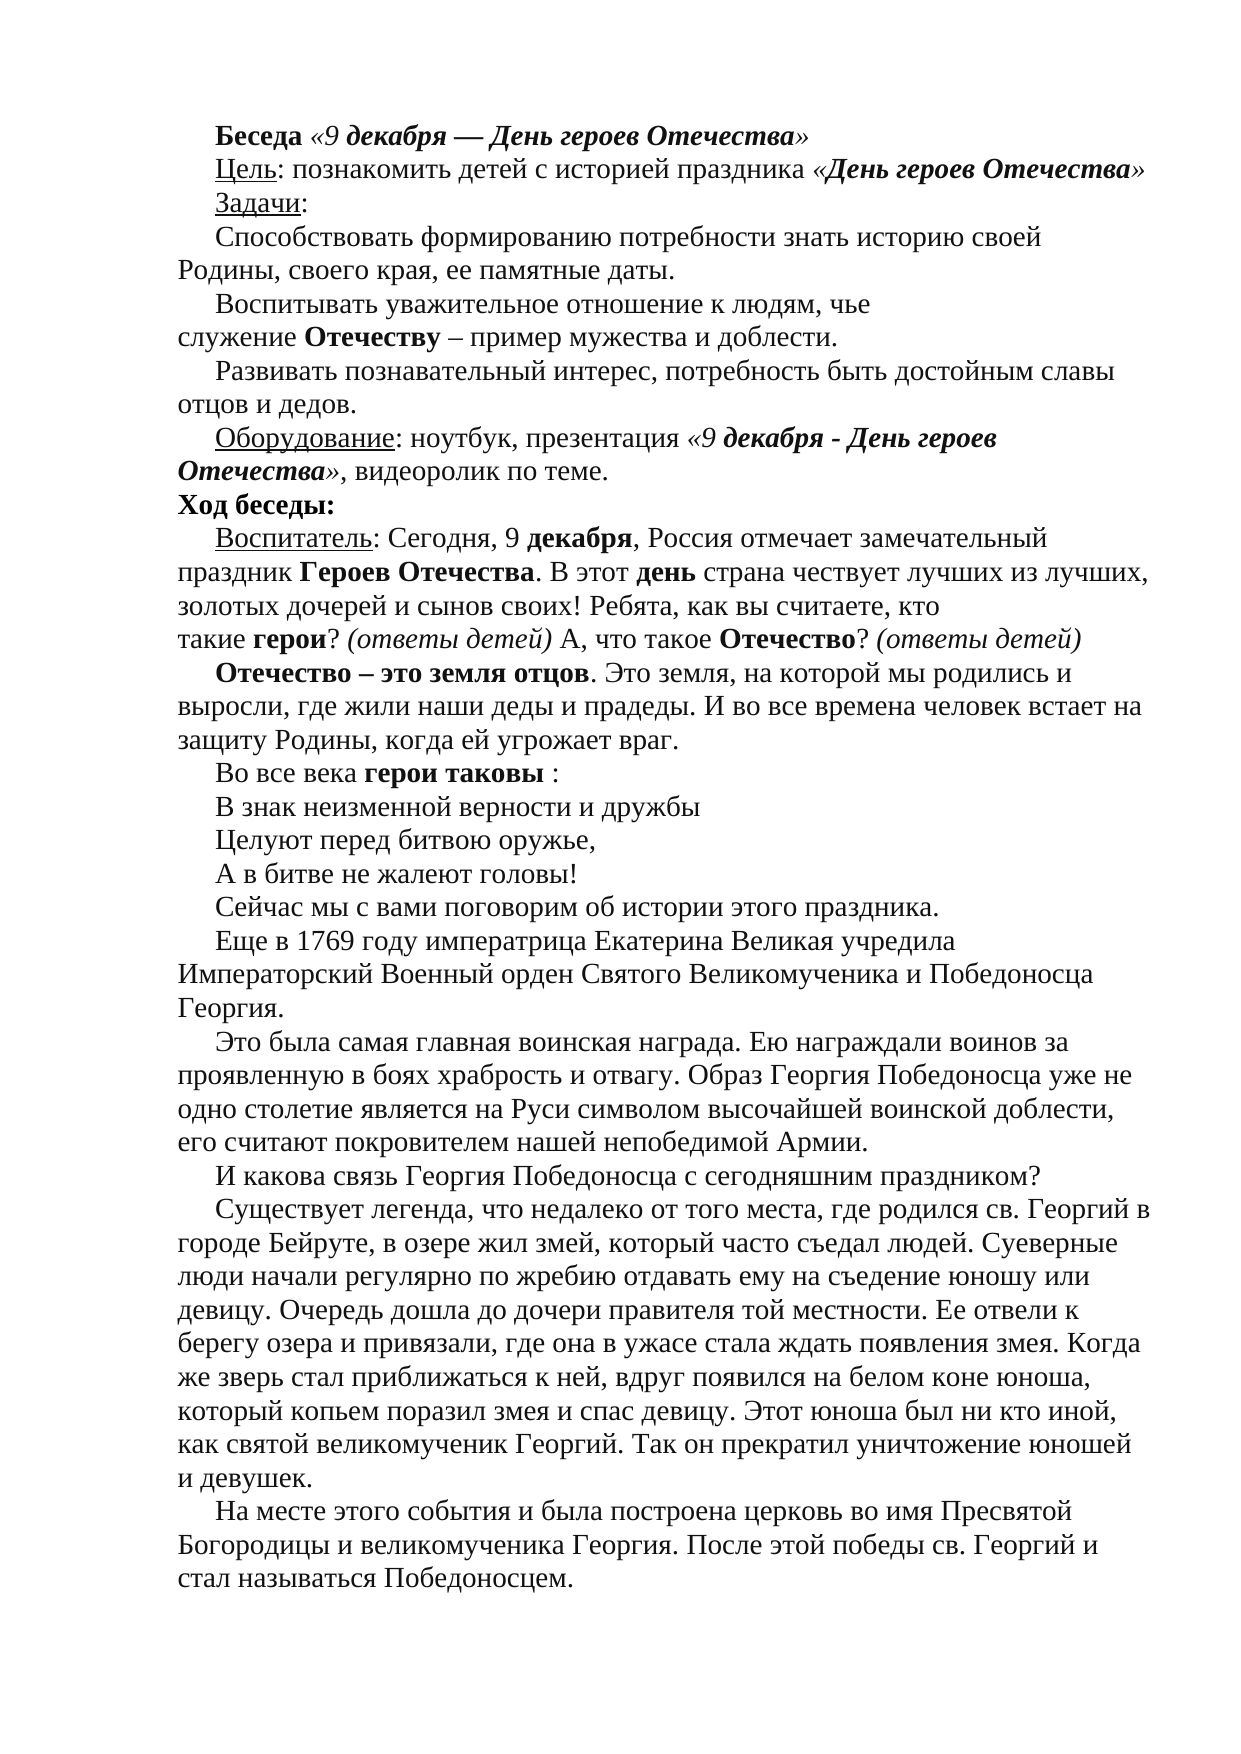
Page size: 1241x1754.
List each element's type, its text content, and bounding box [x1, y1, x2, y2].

text Воспитывать уважительное отношение к людям, чье служение Отечеству – пример мужества и доблести. [177, 286, 1152, 353]
text Воспитатель: Сегодня, 9 декабря, Россия отмечает замечательный праздник Героев Отечества. В этот день страна чествует лучших из лучших, золотых дочерей и сынов своих! Ребята, как вы считаете, кто такие герои? (ответы детей) А, что такое Отечество? (ответы детей) [177, 521, 1152, 655]
text Еще в 1769 году императрица Екатерина Великая учредила Императорский Военный орден Святого Великомученика и Победоносца Георгия. [177, 923, 1152, 1024]
text Это была самая главная воинская награда. Ею награждали воинов за проявленную в боях храбрость и отвагу. Образ Георгия Победоносца уже не одно столетие является на Руси символом высочайшей воинской доблести, его считают покровителем нашей непобедимой Армии. [177, 1024, 1152, 1158]
text Задачи: [177, 185, 1152, 219]
text Развивать познавательный интерес, потребность быть достойным славы отцов и дедов. [177, 353, 1152, 420]
text На месте этого события и была построена церковь во имя Пресвятой Богородицы и великомученика Георгия. После этой победы св. Георгий и стал называться Победоносцем. [177, 1493, 1152, 1594]
text Ход беседы: [177, 487, 1152, 521]
text Сейчас мы с вами поговорим об истории этого праздника. [177, 889, 1152, 923]
text Цель: познакомить детей с историей праздника «День героев Отечества» [177, 152, 1152, 185]
text Беседа «9 декабря — День героев Отечества» [177, 118, 1152, 152]
text В знак неизменной верности и дружбы [177, 789, 1152, 822]
text Способствовать формированию потребности знать историю своей Родины, своего края, ее памятные даты. [177, 219, 1152, 286]
text Отечество – это земля отцов. Это земля, на которой мы родились и выросли, где жили наши деды и прадеды. И во все времена человек встает на защиту Родины, когда ей угрожает враг. [177, 655, 1152, 755]
text А в битве не жалеют головы! [177, 856, 1152, 889]
text Целуют перед битвою оружье, [177, 822, 1152, 856]
text И какова связь Георгия Победоносца с сегодняшним праздником? [177, 1158, 1152, 1191]
text Оборудование: ноутбук, презентация «9 декабря - День героев Отечества», видеоролик по теме. [177, 420, 1152, 487]
text Во все века герои таковы : [177, 755, 1152, 789]
text Существует легенда, что недалеко от того места, где родился св. Георгий в городе Бейруте, в озере жил змей, который часто съедал людей. Суеверные люди начали регулярно по жребию отдавать ему на съедение юношу или девицу. Очередь дошла до дочери правителя той местности. Ее отвели к берегу озера и привязали, где она в ужасе стала ждать появления змея. Когда же зверь стал приближаться к ней, вдруг появился на белом коне юноша, который копьем поразил змея и спас девицу. Этот юноша был ни кто иной, как святой великомученик Георгий. Так он прекратил уничтожение юношей и девушек. [177, 1191, 1152, 1493]
